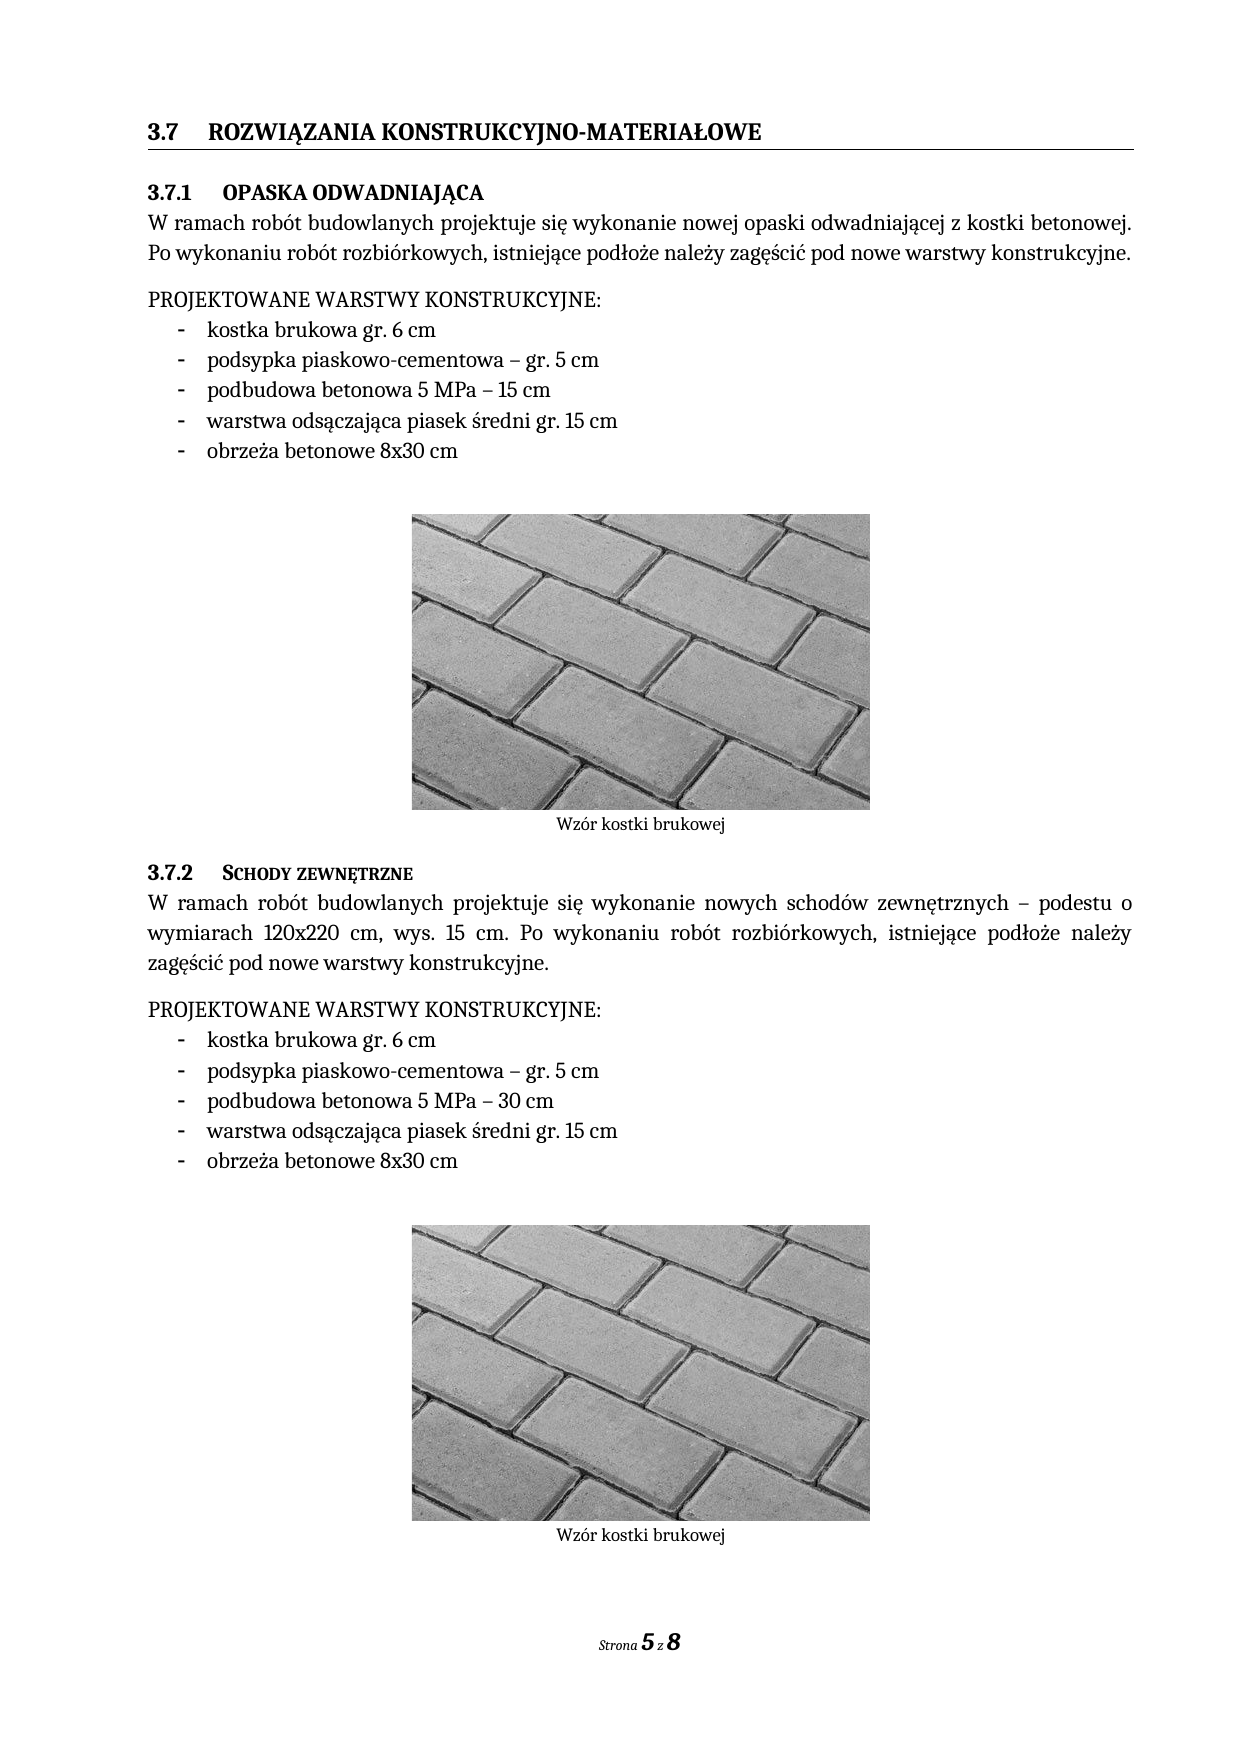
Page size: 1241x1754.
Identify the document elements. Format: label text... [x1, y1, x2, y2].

title kostka brukowa gr. 6 cm [177, 1027, 1134, 1053]
subtitle ROZWIĄZANIA KONSTRUKCYJNO-MATERIAŁOWE [148, 118, 1134, 149]
text Wzór kostki brukowej [148, 1524, 1134, 1546]
picture [411, 514, 870, 810]
title podsypka piaskowo-cementowa – gr. 5 cm [177, 1057, 1134, 1084]
title obrzeża betonowe 8x30 cm [177, 438, 1134, 464]
subtitle OPASKA ODWADNIAJĄCA [148, 179, 1134, 206]
subtitle Schody zewnętrzne [148, 859, 1134, 886]
title podbudowa betonowa 5 MPa – 15 cm [177, 377, 1134, 403]
title warstwa odsączająca piasek średni gr. 15 cm [177, 1118, 1134, 1144]
text Wzór kostki brukowej [148, 814, 1134, 835]
text W ramach robót budowlanych projektuje się wykonanie nowych schodów zewnętrznych – podestu o wymiarach 120x220 cm, wys. 15 cm. Po wykonaniu robót rozbiórkowych, istniejące podłoże należy zagęścić pod nowe warstwy konstrukcyjne. [148, 890, 1134, 976]
title warstwa odsączająca piasek średni gr. 15 cm [177, 407, 1134, 434]
picture [411, 1225, 870, 1521]
title obrzeża betonowe 8x30 cm [177, 1148, 1134, 1174]
text PROJEKTOWANE WARSTWY KONSTRUKCYJNE: [148, 287, 1134, 313]
text W ramach robót budowlanych projektuje się wykonanie nowej opaski odwadniającej z kostki betonowej. Po wykonaniu robót rozbiórkowych, istniejące podłoże należy zagęścić pod nowe warstwy konstrukcyjne. [148, 209, 1134, 266]
title podsypka piaskowo-cementowa – gr. 5 cm [177, 347, 1134, 373]
text PROJEKTOWANE WARSTWY KONSTRUKCYJNE: [148, 997, 1134, 1023]
title podbudowa betonowa 5 MPa – 30 cm [177, 1088, 1134, 1114]
title kostka brukowa gr. 6 cm [177, 317, 1134, 343]
